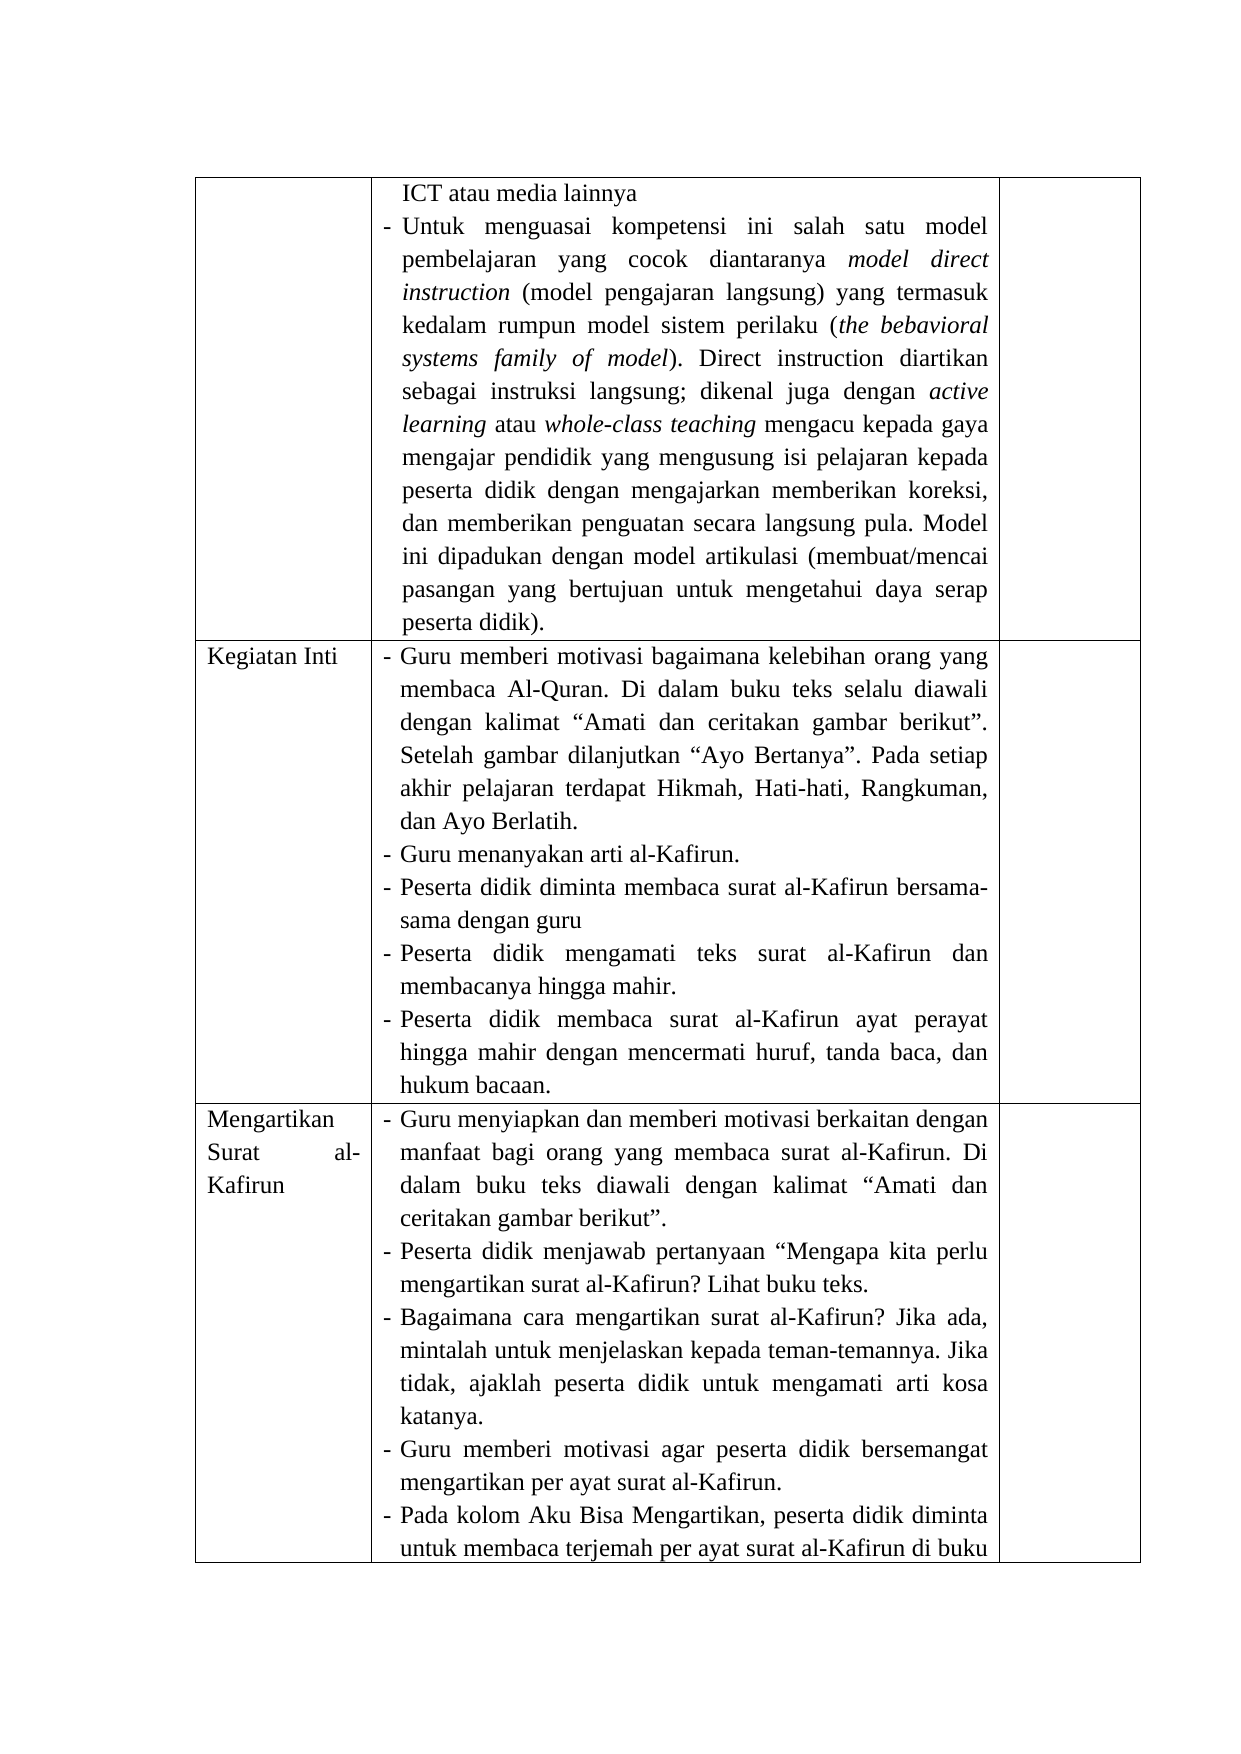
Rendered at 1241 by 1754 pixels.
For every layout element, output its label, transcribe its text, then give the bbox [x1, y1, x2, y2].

table_cell [1000, 1104, 1140, 1562]
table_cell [196, 178, 371, 640]
table_cell Kegiatan Inti [196, 641, 371, 1103]
table_cell Guru memberi motivasi bagaimana kelebihan orang yang membaca Al-Quran. Di dalam buku teks selalu diawali dengan kalimat “Amati dan ceritakan gambar berikut”. Setelah gambar dilanjutkan “Ayo Bertanya”. Pada setiap akhir pelajaran terdapat Hikmah, Hati-hati, Rangkuman, dan Ayo Berlatih. Guru menanyakan arti al-Kafirun. Peserta didik diminta membaca surat al-Kafirun bersama-sama dengan guru Peserta didik mengamati teks surat al-Kafirun dan membacanya hingga mahir. Peserta didik membaca surat al-Kafirun ayat perayat hingga mahir dengan mencermati huruf, tanda baca, dan hukum bacaan. [372, 641, 999, 1103]
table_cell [372, 178, 999, 640]
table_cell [372, 1104, 999, 1562]
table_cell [196, 1104, 371, 1562]
table_cell [1000, 641, 1140, 1103]
table_cell [1000, 178, 1140, 640]
